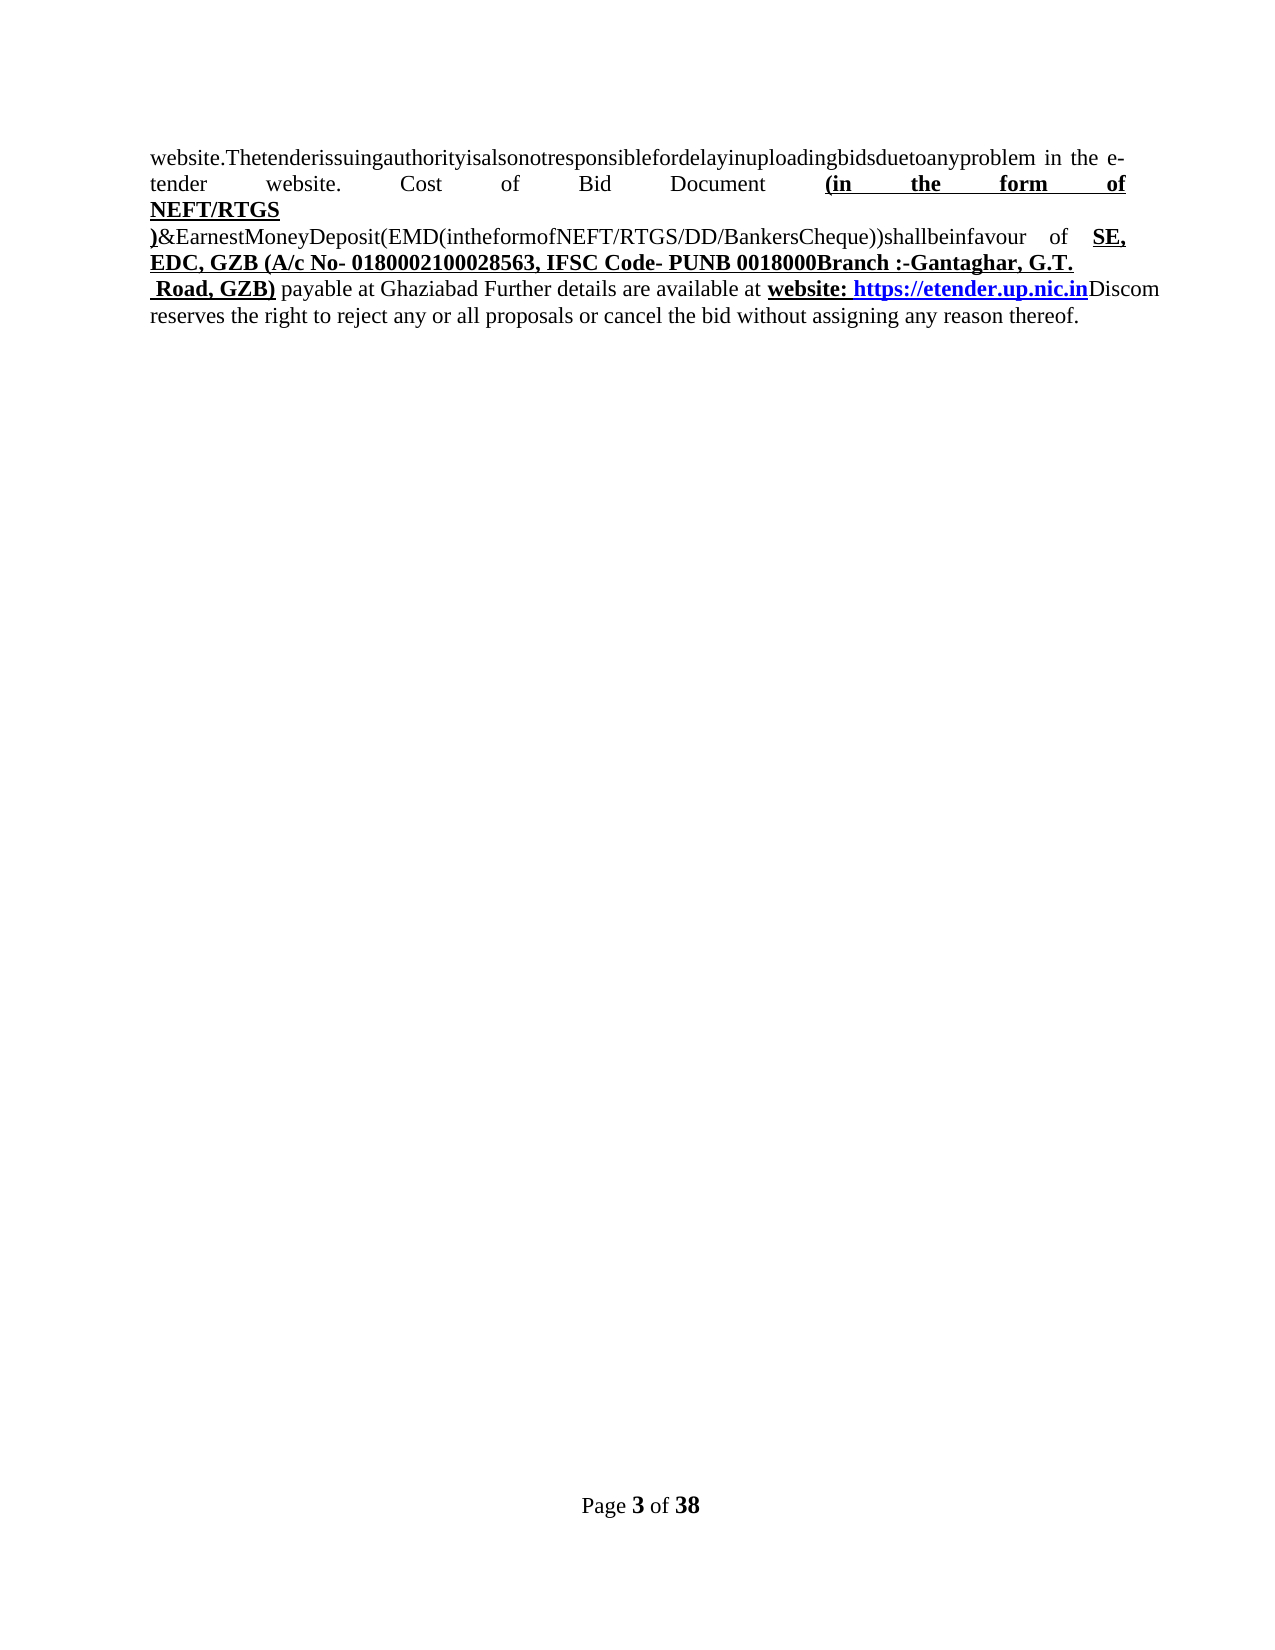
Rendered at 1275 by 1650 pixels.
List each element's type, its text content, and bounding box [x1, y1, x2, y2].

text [150, 144, 1126, 276]
text Road, GZB) payable at Ghaziabad Further details are available at website: https://etender.up.nic.inDiscom reserves the right to reject any or all proposals or cancel the bid without assigning any reason thereof. [150, 276, 1228, 328]
